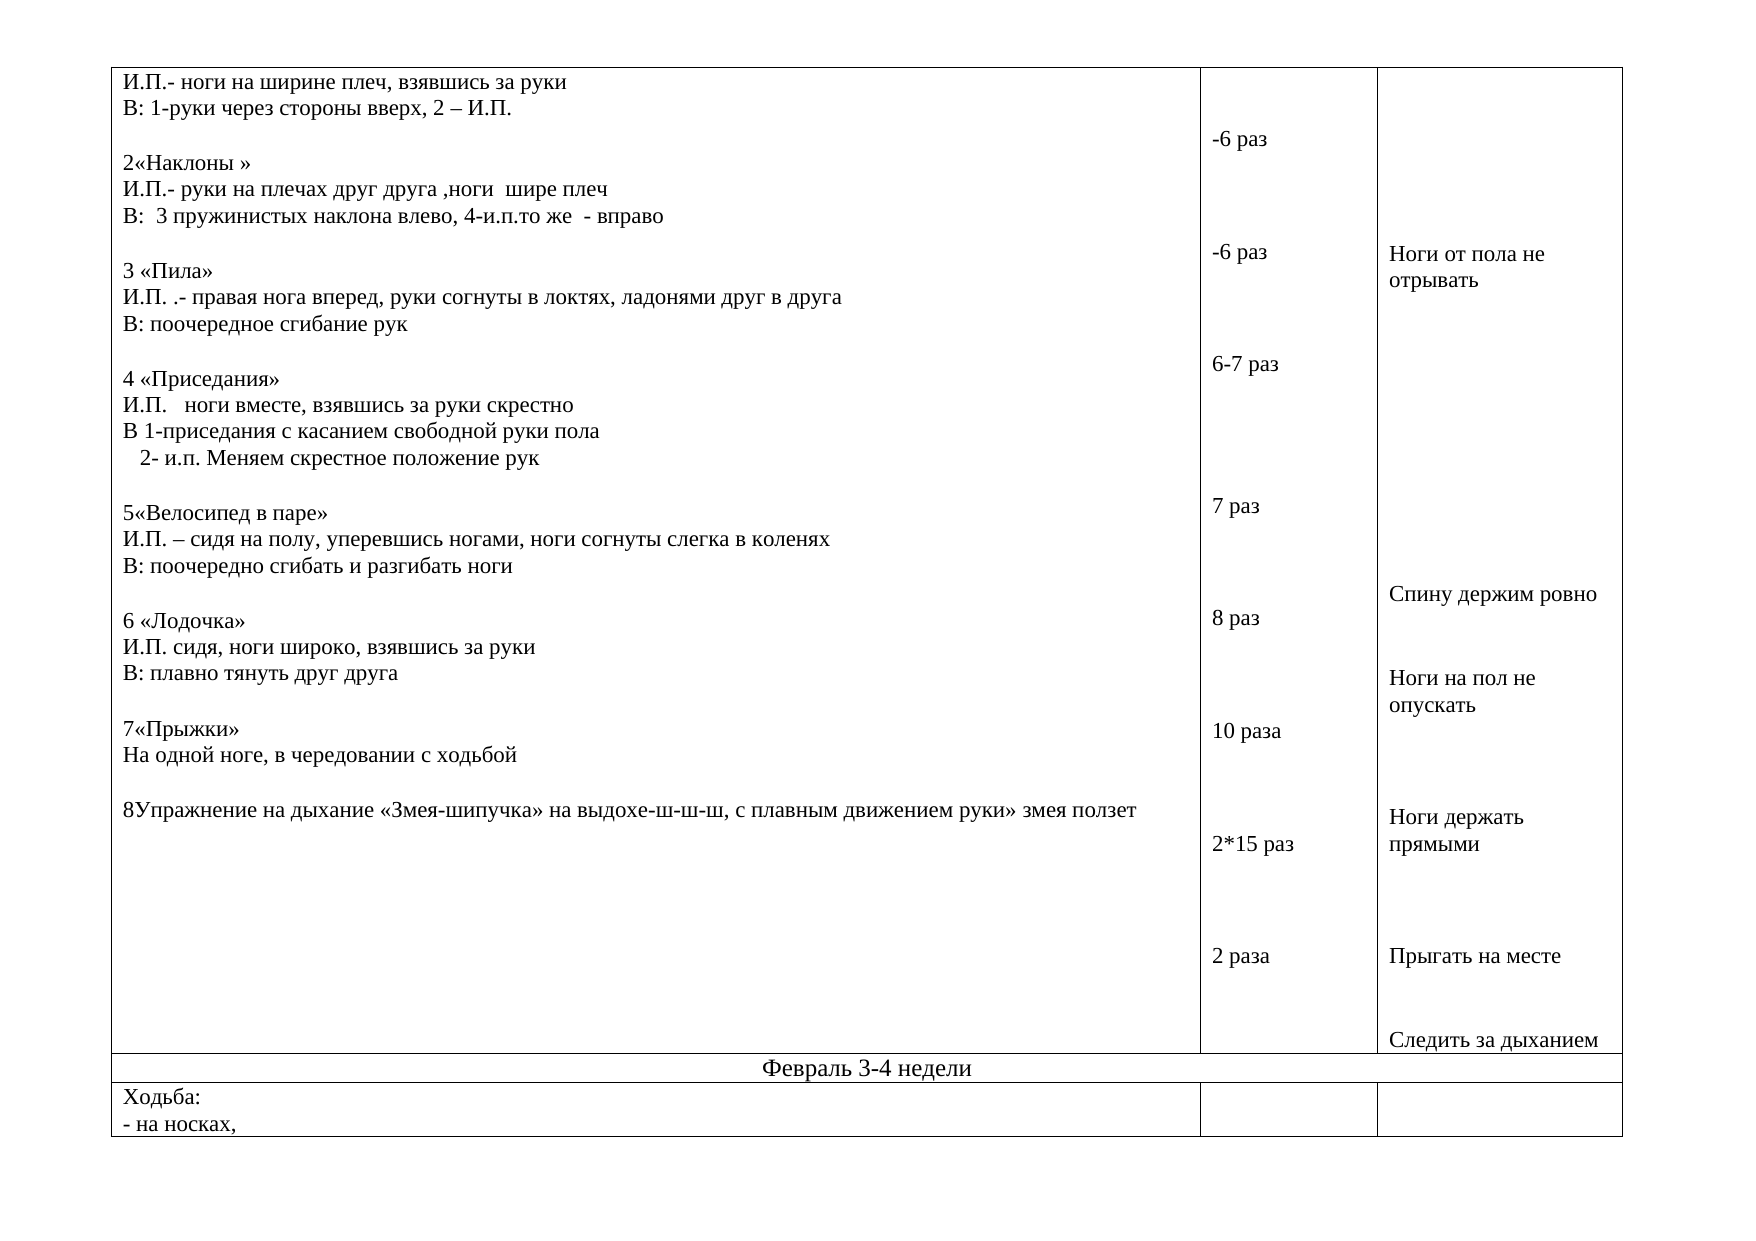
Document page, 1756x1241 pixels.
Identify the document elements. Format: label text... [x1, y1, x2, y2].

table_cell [1201, 68, 1377, 1052]
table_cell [1201, 1083, 1377, 1136]
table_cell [112, 68, 1200, 1052]
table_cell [1378, 1083, 1622, 1136]
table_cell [1378, 68, 1622, 1052]
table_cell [112, 1083, 1200, 1136]
table_cell Февраль 3-4 недели [112, 1054, 1622, 1082]
